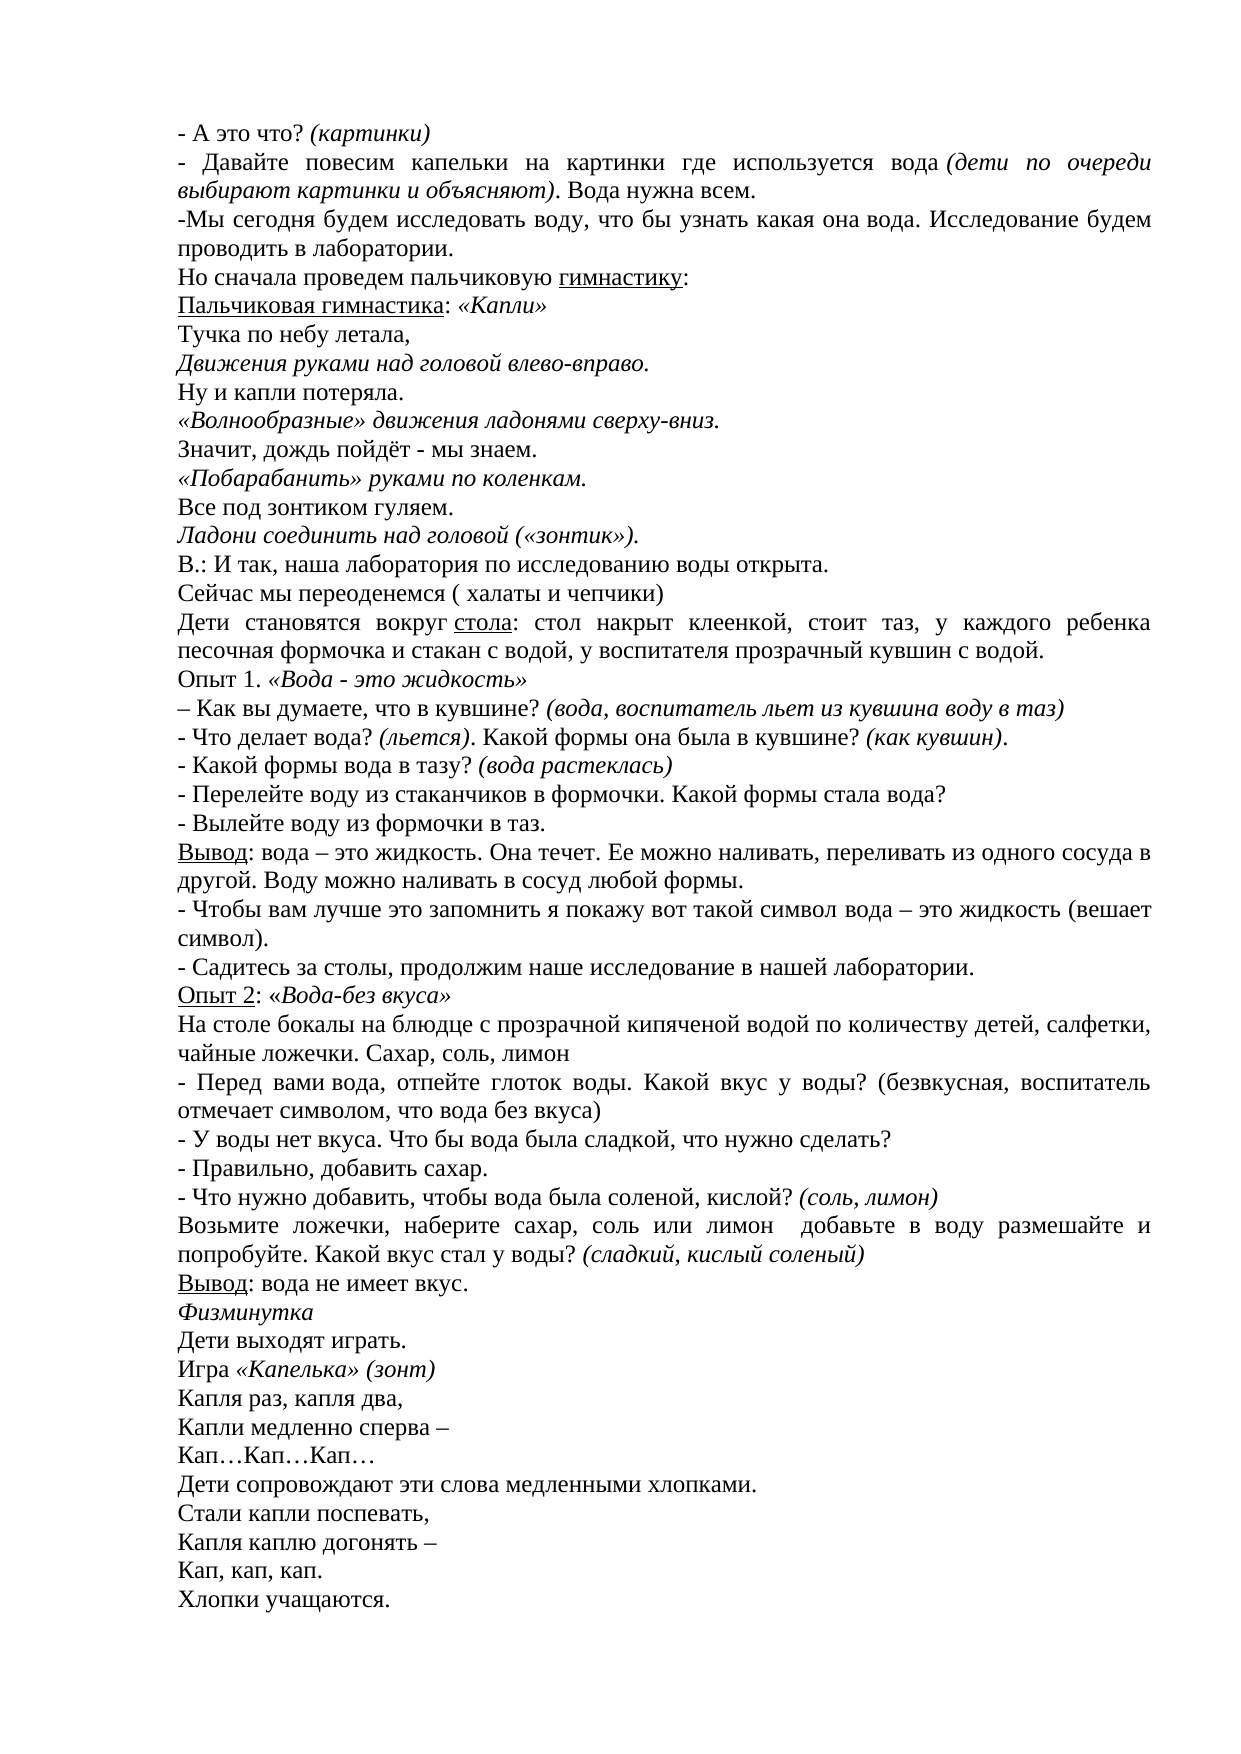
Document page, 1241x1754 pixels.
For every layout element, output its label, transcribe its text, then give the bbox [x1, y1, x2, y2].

text Вывод: вода – это жидкость. Она течет. Ее можно наливать, переливать из одного сосуда в другой. Воду можно наливать в сосуд любой формы. [177, 837, 1152, 894]
text - Перед вами вода, отпейте глоток воды. Какой вкус у воды? (безвкусная, воспитатель отмечает символом, что вода без вкуса) [177, 1067, 1152, 1124]
text Пальчиковая гимнастика: «Капли» [177, 291, 1152, 319]
text Ну и капли потеряла. [177, 377, 1152, 406]
text Стали капли поспевать, [177, 1498, 1152, 1527]
text Капли медленно сперва – [177, 1412, 1152, 1441]
text Капля каплю догонять – [177, 1527, 1152, 1556]
text – Как вы думаете, что в кувшине? (вода, воспитатель льет из кувшина воду в таз) [177, 693, 1152, 722]
text - А это что? (картинки) [177, 118, 1152, 147]
text -Мы сегодня будем исследовать воду, что бы узнать какая она вода. Исследование будем проводить в лаборатории. [177, 204, 1152, 262]
text Опыт 1. «Вода - это жидкость» [177, 664, 1152, 693]
text «Волнообразные» движения ладонями сверху-вниз. [177, 406, 1152, 434]
text - Садитесь за столы, продолжим наше исследование в нашей лаборатории. [177, 952, 1152, 981]
text Опыт 2: «Вода-без вкуса» [177, 981, 1152, 1009]
text - Перелейте воду из стаканчиков в формочки. Какой формы стала вода? [177, 779, 1152, 808]
text Хлопки учащаются. [177, 1584, 1152, 1613]
text На столе бокалы на блюдце с прозрачной кипяченой водой по количеству детей, салфетки, чайные ложечки. Сахар, соль, лимон [177, 1009, 1152, 1067]
text Движения руками над головой влево-вправо. [177, 348, 1152, 377]
text Но сначала проведем пальчиковую гимнастику: [177, 262, 1152, 291]
text - Вылейте воду из формочки в таз. [177, 808, 1152, 837]
text Возьмите ложечки, наберите сахар, соль или лимон добавьте в воду размешайте и попробуйте. Какой вкус стал у воды? (сладкий, кислый соленый) [177, 1211, 1152, 1268]
text Капля раз, капля два, [177, 1383, 1152, 1412]
text - Чтобы вам лучше это запомнить я покажу вот такой символ вода – это жидкость (вешает символ). [177, 894, 1152, 952]
text «Побарабанить» руками по коленкам. [177, 463, 1152, 492]
text Дети сопровождают эти слова медленными хлопками. [177, 1469, 1152, 1498]
text - Правильно, добавить сахар. [177, 1153, 1152, 1182]
text Игра «Капелька» (зонт) [177, 1354, 1152, 1383]
text Дети становятся вокруг стола: стол накрыт клеенкой, стоит таз, у каждого ребенка песочная формочка и стакан с водой, у воспитателя прозрачный кувшин с водой. [177, 607, 1152, 664]
text Ладони соединить над головой («зонтик»). [177, 521, 1152, 549]
text Тучка по небу летала, [177, 319, 1152, 348]
text - Давайте повесим капельки на картинки где используется вода (дети по очереди выбирают картинки и объясняют). Вода нужна всем. [177, 147, 1152, 204]
text - Что делает вода? (льется). Какой формы она была в кувшине? (как кувшин). [177, 722, 1152, 751]
text - У воды нет вкуса. Что бы вода была сладкой, что нужно сделать? [177, 1124, 1152, 1153]
text Значит, дождь пойдёт - мы знаем. [177, 434, 1152, 463]
text - Какой формы вода в тазу? (вода растеклась) [177, 751, 1152, 779]
text Кап…Кап…Кап… [177, 1441, 1152, 1469]
text Дети выходят играть. [177, 1326, 1152, 1354]
text Физминутка [177, 1297, 1152, 1326]
text В.: И так, наша лаборатория по исследованию воды открыта. [177, 549, 1152, 578]
text Все под зонтиком гуляем. [177, 492, 1152, 521]
text Вывод: вода не имеет вкус. [177, 1268, 1152, 1297]
text Кап, кап, кап. [177, 1556, 1152, 1584]
text Сейчас мы переоденемся ( халаты и чепчики) [177, 578, 1152, 607]
text - Что нужно добавить, чтобы вода была соленой, кислой? (соль, лимон) [177, 1182, 1152, 1211]
